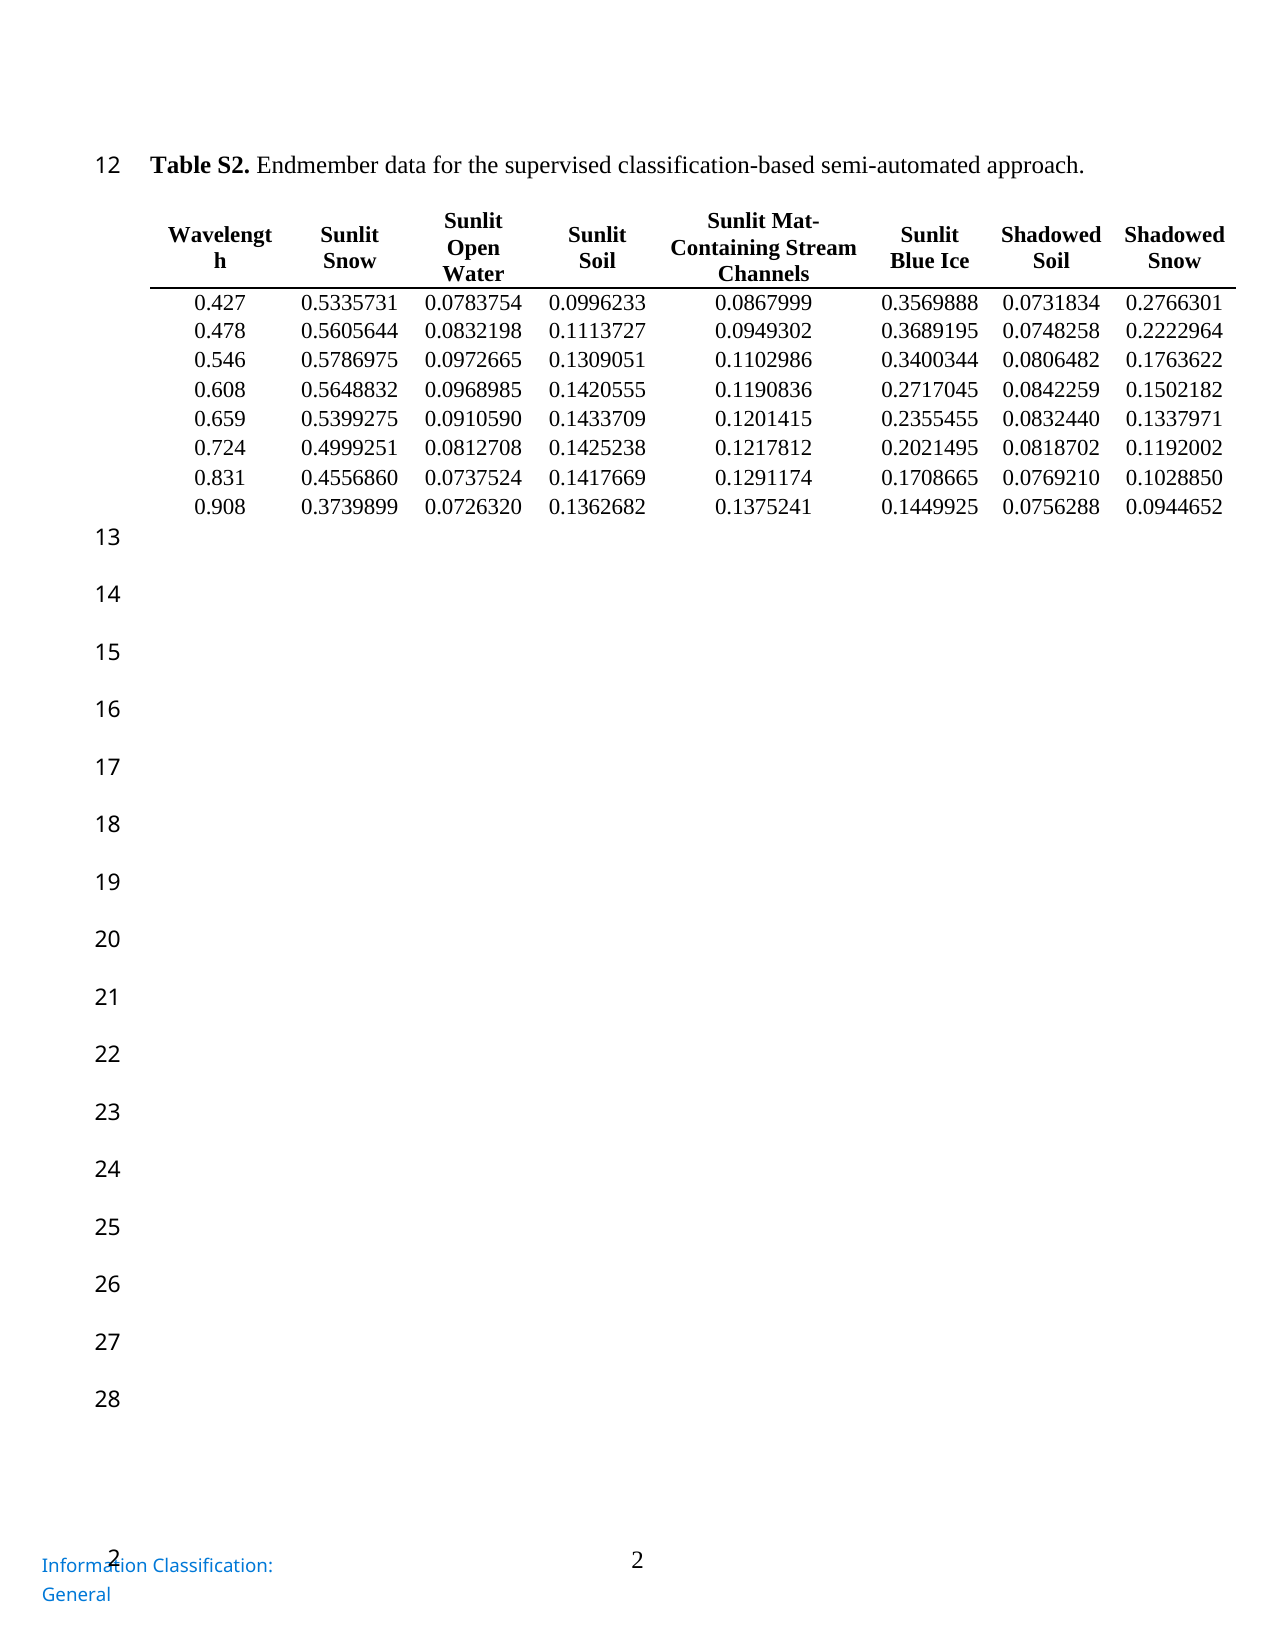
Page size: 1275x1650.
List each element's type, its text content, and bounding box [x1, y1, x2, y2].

table_cell 0.0731834 [990, 289, 1113, 316]
table_header Sunlit Mat-Containing Stream Channels [657, 208, 870, 287]
table_cell 0.546 [150, 345, 289, 374]
table_cell 0.0783754 [410, 289, 537, 316]
table_cell 0.1449925 [870, 491, 989, 521]
table_cell 0.478 [150, 316, 289, 345]
table_cell 0.1763622 [1113, 345, 1236, 374]
table_cell 0.1291174 [657, 462, 870, 491]
table_cell 0.5399275 [290, 404, 409, 433]
table_cell 0.1362682 [537, 491, 657, 521]
table_cell 0.0996233 [537, 289, 657, 316]
table_cell 0.1433709 [537, 404, 657, 433]
table_cell 0.0748258 [990, 316, 1113, 345]
table_cell 0.0812708 [410, 433, 537, 462]
table_cell 0.0944652 [1113, 491, 1236, 521]
table_cell 0.1337971 [1113, 404, 1236, 433]
table_header Shadowed Soil [990, 208, 1113, 287]
table_cell 0.2717045 [870, 374, 989, 404]
table_cell 0.0769210 [990, 462, 1113, 491]
table_cell 0.1420555 [537, 374, 657, 404]
table_cell 0.2766301 [1113, 289, 1236, 316]
table_cell 0.0832440 [990, 404, 1113, 433]
table_header Sunlit Open Water [410, 208, 537, 287]
table_header Sunlit Soil [537, 208, 657, 287]
table_cell 0.5605644 [290, 316, 409, 345]
table_cell 0.5648832 [290, 374, 409, 404]
table_cell 0.0806482 [990, 345, 1113, 374]
table_cell 0.1708665 [870, 462, 989, 491]
table_cell 0.831 [150, 462, 289, 491]
table_cell 0.908 [150, 491, 289, 521]
table_cell 0.0972665 [410, 345, 537, 374]
table_cell 0.5786975 [290, 345, 409, 374]
table_cell 0.0818702 [990, 433, 1113, 462]
table_cell 0.3569888 [870, 289, 989, 316]
table_cell 0.0910590 [410, 404, 537, 433]
table_cell 0.608 [150, 374, 289, 404]
table_cell 0.4556860 [290, 462, 409, 491]
table_cell 0.0726320 [410, 491, 537, 521]
table_cell 0.1201415 [657, 404, 870, 433]
table_cell 0.3739899 [290, 491, 409, 521]
text Table S2. Endmember data for the supervised classification-based semi-automated approach. [150, 150, 1125, 179]
table_cell 0.427 [150, 289, 289, 316]
table_cell 0.1217812 [657, 433, 870, 462]
table_cell 0.3400344 [870, 345, 989, 374]
table_cell 0.1190836 [657, 374, 870, 404]
table_cell 0.2355455 [870, 404, 989, 433]
table_cell 0.1417669 [537, 462, 657, 491]
table_cell 0.1113727 [537, 316, 657, 345]
table_cell 0.1102986 [657, 345, 870, 374]
table_cell 0.0737524 [410, 462, 537, 491]
table_cell 0.659 [150, 404, 289, 433]
table_cell 0.2222964 [1113, 316, 1236, 345]
table_cell 0.0867999 [657, 289, 870, 316]
table_header Wavelength [150, 208, 289, 287]
table_cell 0.2021495 [870, 433, 989, 462]
table_cell 0.1375241 [657, 491, 870, 521]
table_cell 0.0842259 [990, 374, 1113, 404]
table_cell 0.0968985 [410, 374, 537, 404]
table_cell 0.3689195 [870, 316, 989, 345]
table_cell 0.1028850 [1113, 462, 1236, 491]
table_cell 0.0832198 [410, 316, 537, 345]
table_header Sunlit Snow [290, 208, 409, 287]
table_cell 0.0756288 [990, 491, 1113, 521]
table_cell 0.4999251 [290, 433, 409, 462]
table_cell 0.724 [150, 433, 289, 462]
table_header Sunlit Blue Ice [870, 208, 989, 287]
table_cell 0.1502182 [1113, 374, 1236, 404]
table_cell 0.1309051 [537, 345, 657, 374]
table_header Shadowed Snow [1113, 208, 1236, 287]
table_cell 0.1425238 [537, 433, 657, 462]
table_cell 0.1192002 [1113, 433, 1236, 462]
table_cell 0.0949302 [657, 316, 870, 345]
table_cell 0.5335731 [290, 289, 409, 316]
